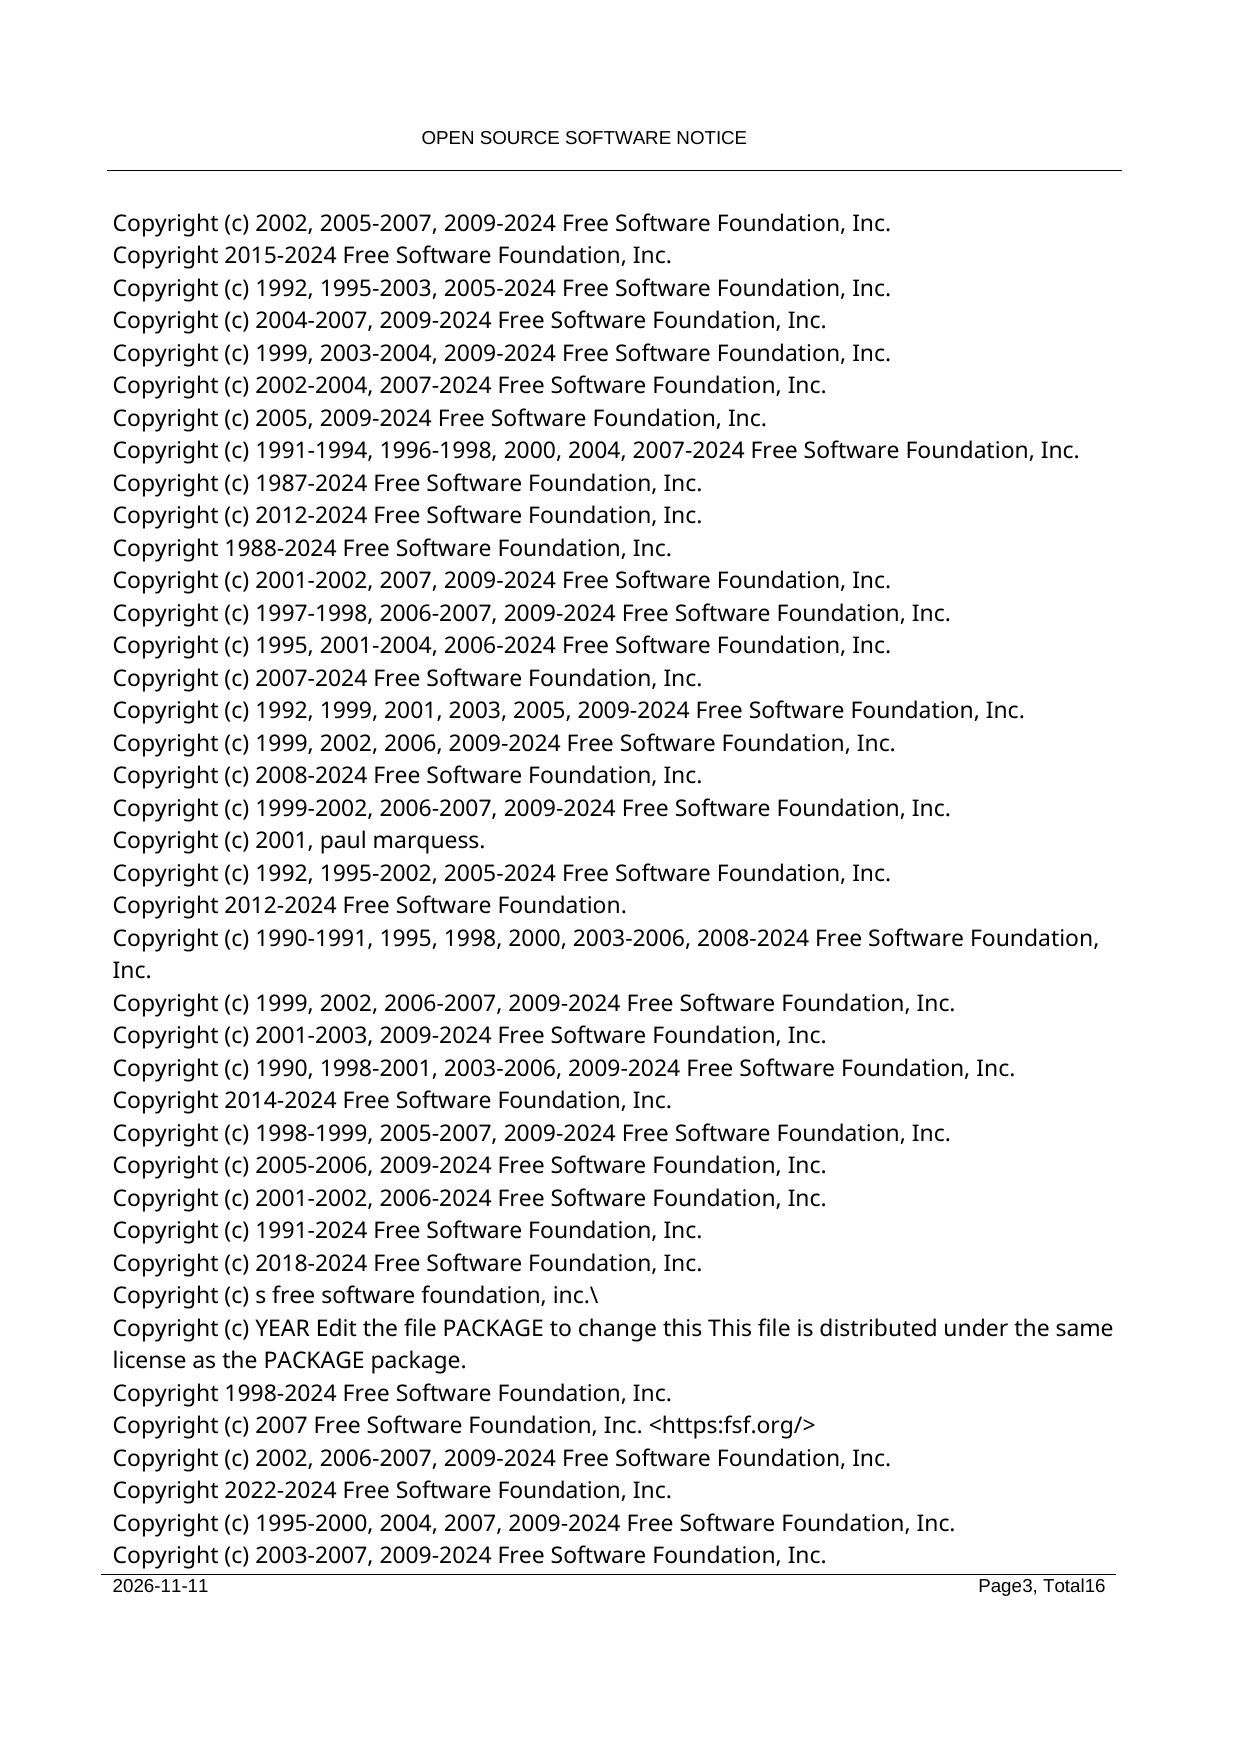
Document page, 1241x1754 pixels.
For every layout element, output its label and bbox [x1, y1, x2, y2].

text [112, 206, 1128, 1571]
